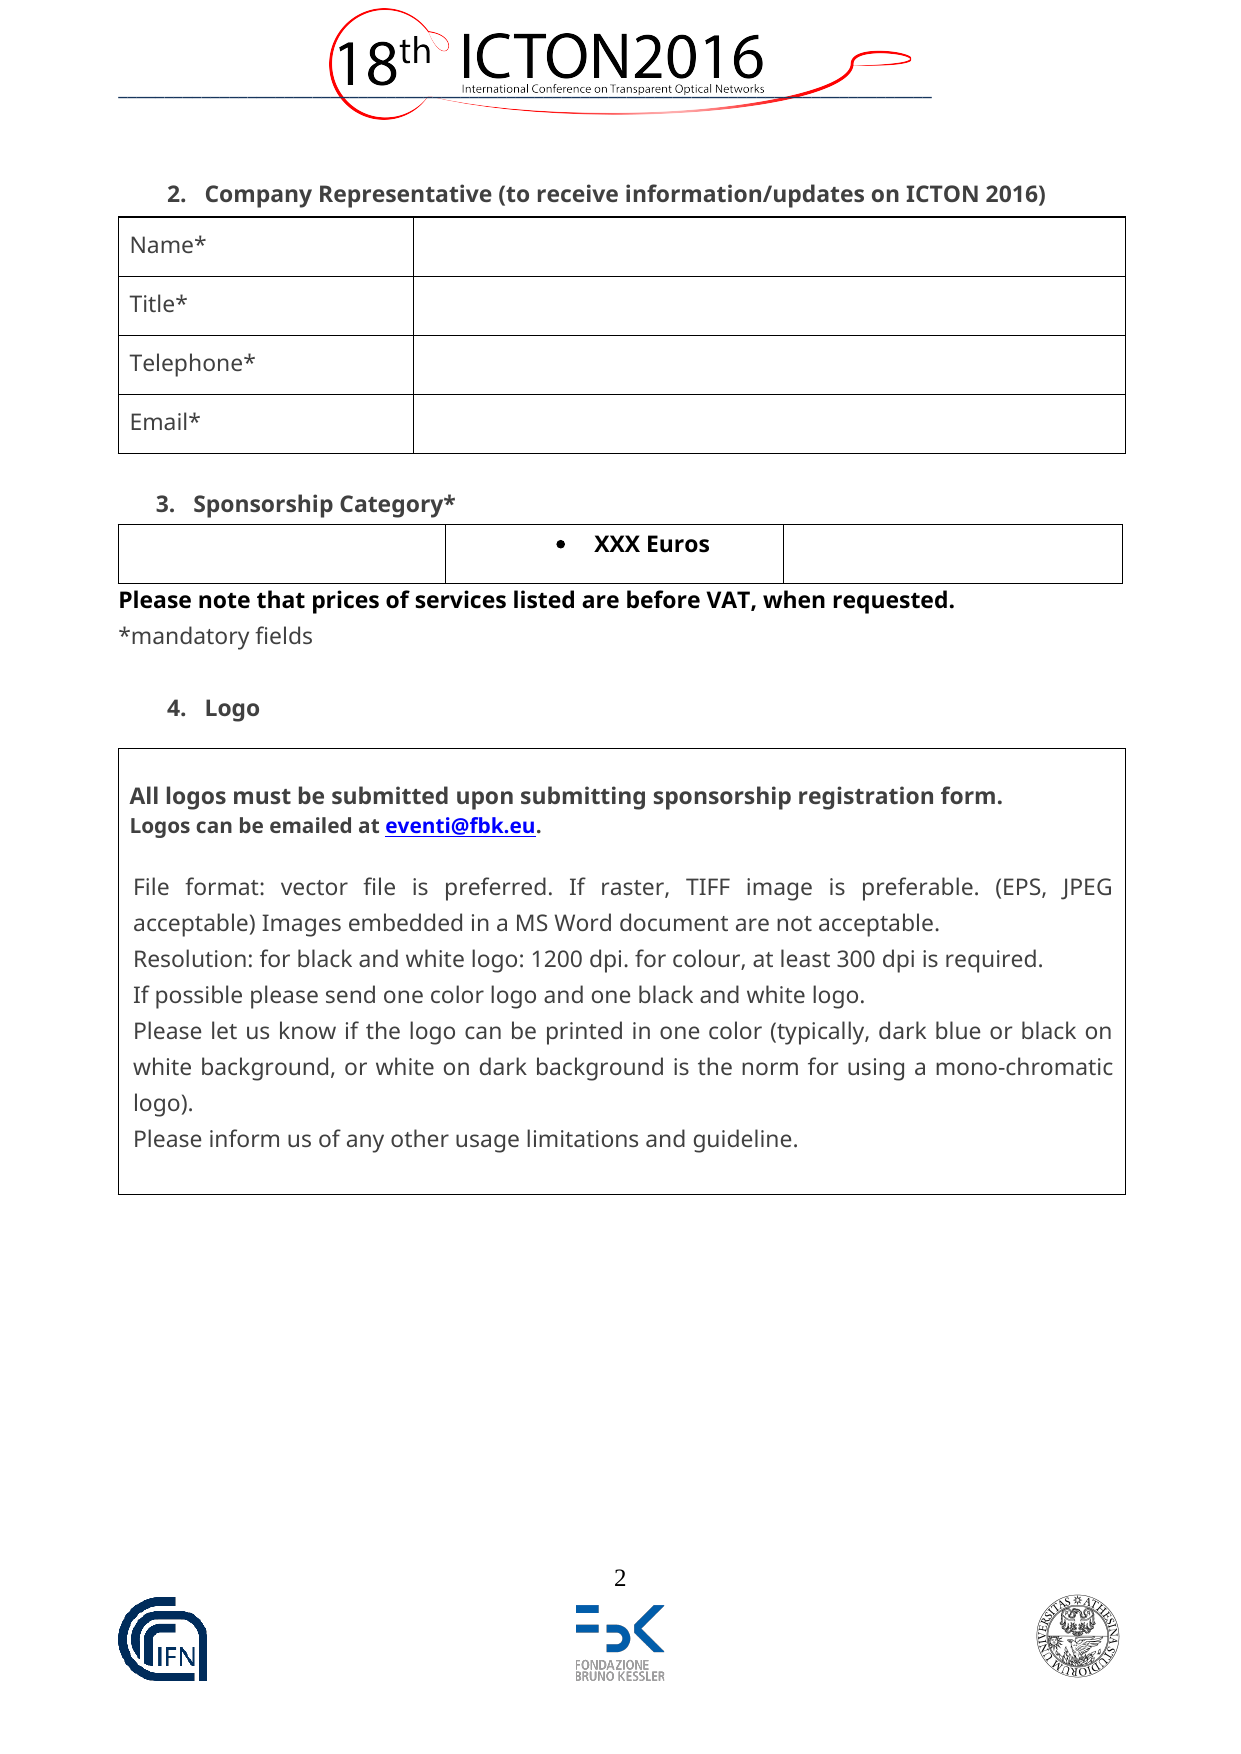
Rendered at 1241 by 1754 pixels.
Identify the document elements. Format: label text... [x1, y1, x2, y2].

list Sponsorship Category* [156, 488, 1122, 519]
picture [576, 1605, 665, 1681]
table_header Company Representative (to receive information/updates on ICTON 2016) [118, 176, 1125, 216]
table_cell Email* [119, 395, 413, 453]
table_cell All logos must be submitted upon submitting sponsorship registration form. Logos can be emailed at eventi@fbk.eu. File format: vector file is preferred. If raster, TIFF image is preferable. (EPS, JPEG acceptable) Images embedded in a MS Word document are not acceptable. Resolution: for black and white logo: 1200 dpi. for colour, at least 300 dpi is required. If possible please send one color logo and one black and white logo. Please let us know if the logo can be printed in one color (typically, dark blue or black on white background, or white on dark background is the norm for using a mono-chromatic logo). Please inform us of any other usage limitations and guideline. [119, 749, 1125, 1194]
table_cell Name* [119, 218, 413, 276]
table_cell [414, 336, 1125, 394]
table_header XXX Euros [446, 525, 783, 583]
table_cell [414, 218, 1125, 276]
picture [329, 8, 912, 120]
text *mandatory fields [118, 620, 1122, 651]
table_header [784, 525, 1122, 583]
table_cell Telephone* [119, 336, 413, 394]
picture [1033, 1591, 1123, 1681]
table_cell [414, 395, 1125, 453]
table_cell [414, 277, 1125, 334]
picture [118, 1597, 207, 1681]
table_header [119, 525, 445, 583]
table_header Logo [118, 692, 1125, 748]
table_cell Title* [119, 277, 413, 334]
text Please note that prices of services listed are before VAT, when requested. [118, 584, 1122, 615]
